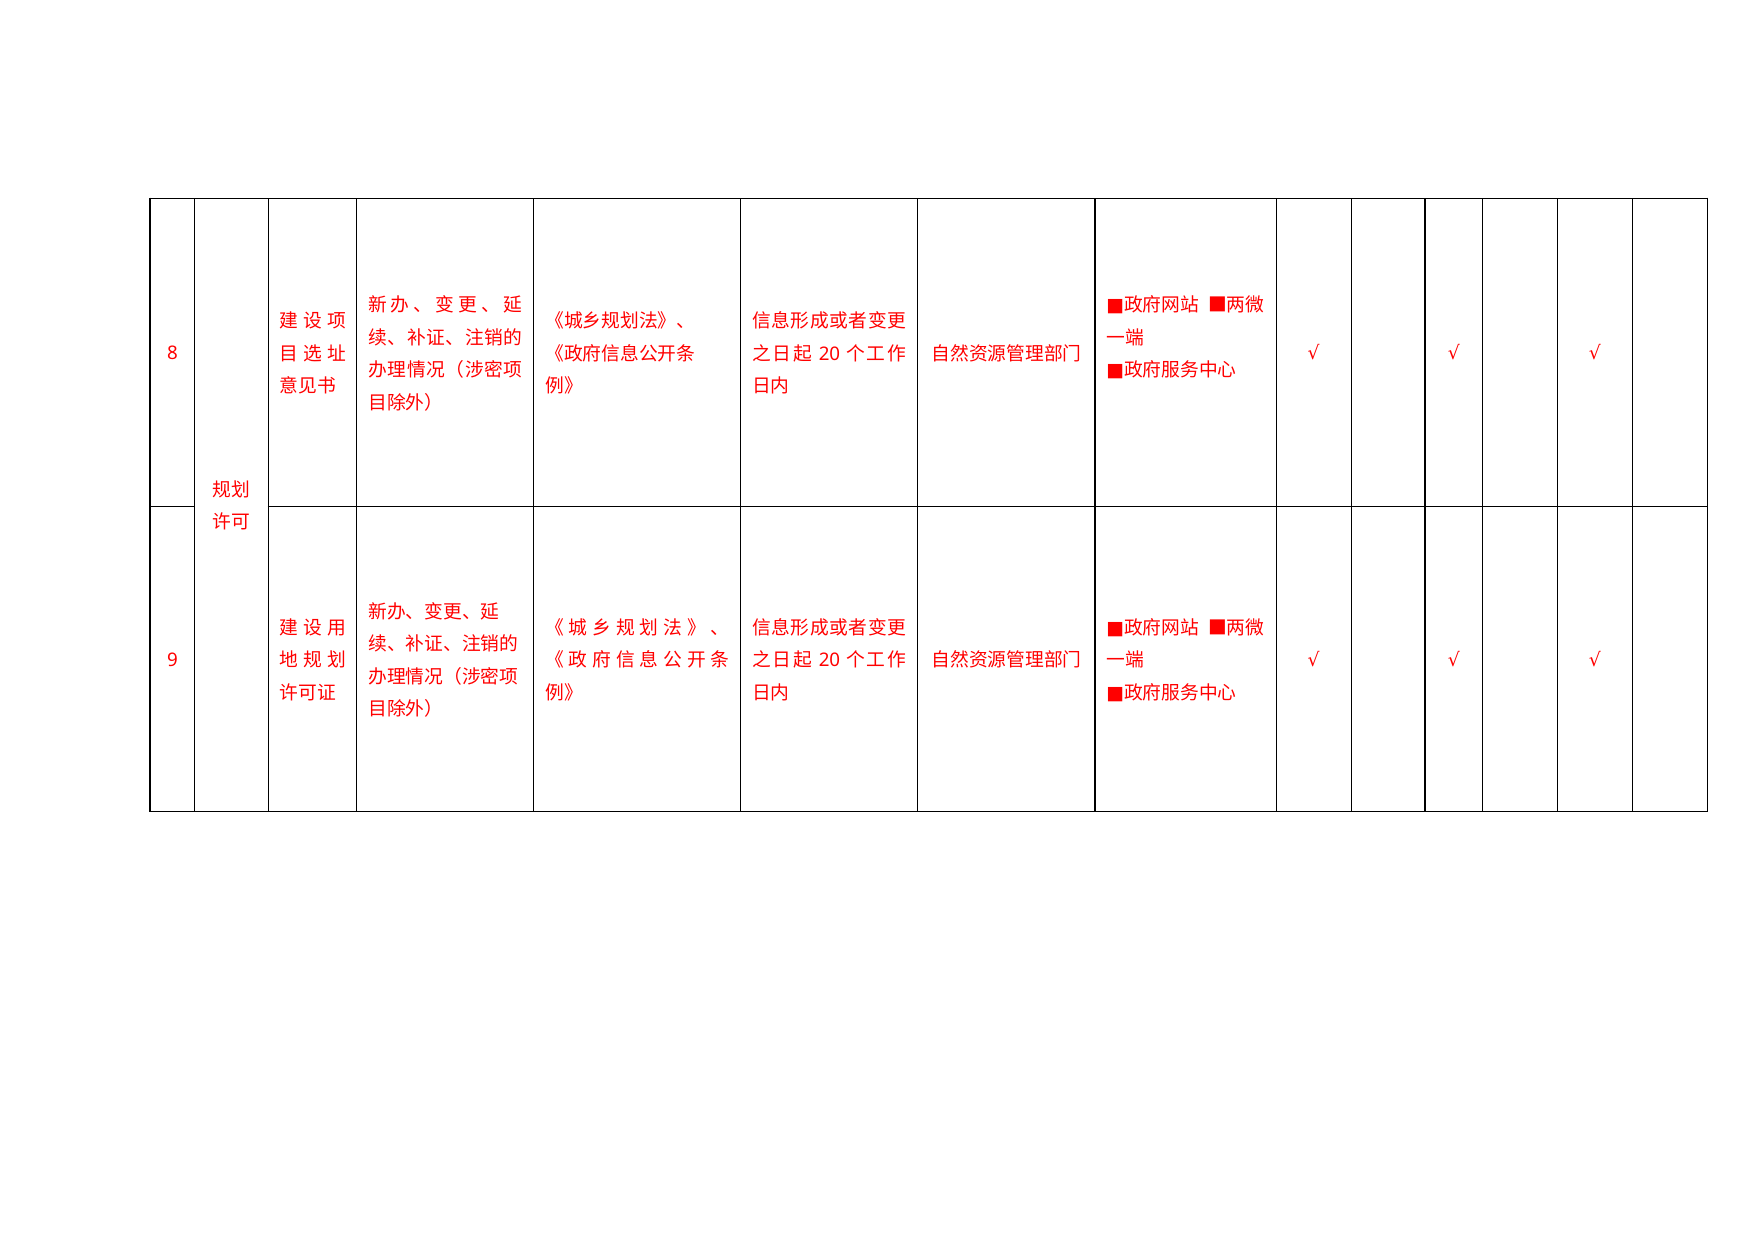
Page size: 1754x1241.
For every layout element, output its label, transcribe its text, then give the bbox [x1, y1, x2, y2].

table_cell 《城乡规划法》、《政府信息公开条例》 [534, 199, 740, 506]
table_cell [1633, 507, 1707, 811]
table_cell 信息形成或者变更之日起20个工作日内 [741, 507, 917, 811]
table_cell [1483, 199, 1557, 506]
table_cell [1352, 507, 1424, 811]
table_cell [1633, 199, 1707, 506]
table_cell 8 [151, 199, 194, 506]
table_cell 信息形成或者变更之日起20个工作日内 [741, 199, 917, 506]
table_cell √ [1426, 199, 1482, 506]
table_cell 新办、变更、延续、补证、注销的办理情况（涉密项目除外） [357, 199, 533, 506]
table_cell 建设项目选址意见书 [269, 199, 356, 506]
table_cell 自然资源管理部门 [918, 507, 1094, 811]
table_cell √ [1277, 507, 1351, 811]
table_cell √ [1558, 507, 1632, 811]
table_cell 建设用地规划许可证 [269, 507, 356, 811]
table_cell √ [1558, 199, 1632, 506]
table_cell ■政府网站 ■两微一端 ■政府服务中心 [1096, 507, 1276, 811]
table_cell ■政府网站 ■两微一端 ■政府服务中心 [1096, 199, 1276, 506]
table_cell 规划许可 [195, 199, 268, 811]
table_cell [1483, 507, 1557, 811]
table_cell [1352, 199, 1424, 506]
table_cell 《城乡规划法》、《政府信息公开条例》 [534, 507, 740, 811]
table_cell 9 [151, 507, 194, 811]
table_cell √ [1426, 507, 1482, 811]
table_cell 新办、变更、延续、补证、注销的办理情况（涉密项目除外） [357, 507, 533, 811]
table_cell √ [1277, 199, 1351, 506]
table_cell 自然资源管理部门 [918, 199, 1094, 506]
